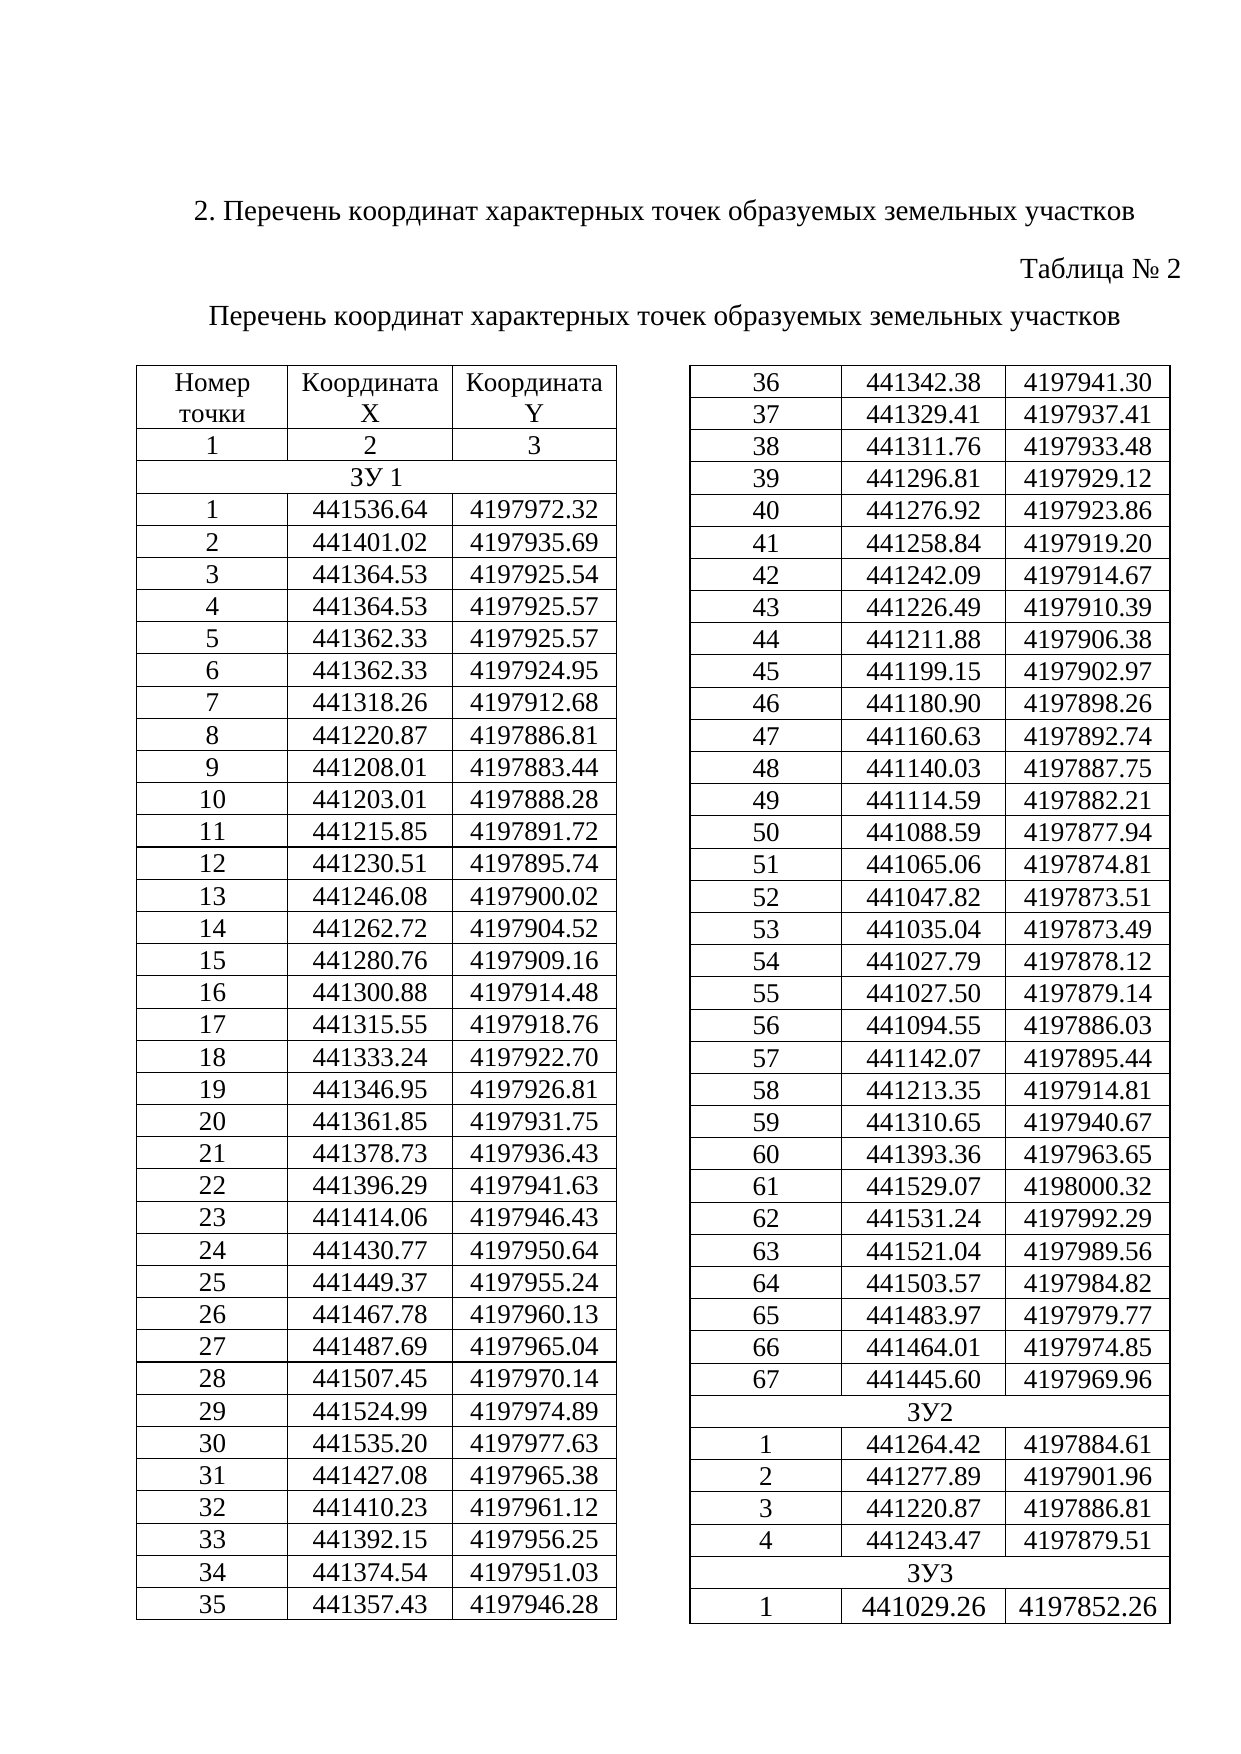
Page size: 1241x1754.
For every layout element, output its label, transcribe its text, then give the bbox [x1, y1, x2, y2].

table_cell 4197941.30 [1006, 366, 1169, 397]
table_cell 441300.88 [288, 976, 452, 1007]
table_cell 441430.77 [288, 1234, 452, 1265]
table_cell 441215.85 [288, 815, 452, 846]
table_cell 4197972.32 [453, 494, 616, 524]
table_cell 4197891.72 [453, 815, 616, 846]
text Перечень координат характерных точек образуемых земельных участков [148, 298, 1181, 331]
table_cell 441280.76 [288, 944, 452, 975]
table_header Координата Х [288, 366, 452, 428]
table_cell 4197974.89 [453, 1395, 616, 1426]
table_cell 441203.01 [288, 783, 452, 814]
table_cell 4197914.48 [453, 976, 616, 1007]
table_cell 4197926.81 [453, 1073, 616, 1104]
table_cell 4197935.69 [453, 526, 616, 557]
table_cell 2 [691, 1460, 841, 1491]
table_cell 4197910.39 [1006, 591, 1169, 622]
table_cell 23 [137, 1202, 287, 1233]
table_cell 25 [137, 1266, 287, 1297]
table_cell 441094.55 [842, 1010, 1005, 1041]
table_cell 441242.09 [842, 559, 1005, 590]
table_cell 4197950.64 [453, 1234, 616, 1265]
table_cell 4197904.52 [453, 912, 616, 943]
table_cell 44 [691, 623, 841, 654]
table_cell 441357.43 [288, 1588, 452, 1619]
table_cell 441035.04 [842, 913, 1005, 944]
table_cell 11 [137, 815, 287, 846]
table_cell 4197940.67 [1006, 1106, 1169, 1137]
table_cell 441329.41 [842, 398, 1005, 429]
table_cell 56 [691, 1010, 841, 1041]
table_cell 4197937.41 [1006, 398, 1169, 429]
table_cell 4197914.67 [1006, 559, 1169, 590]
text Таблица № 2 [148, 252, 1181, 285]
table_cell 65 [691, 1299, 841, 1330]
table_cell 441483.97 [842, 1299, 1005, 1330]
table_cell 441264.42 [842, 1428, 1005, 1459]
table_cell 441487.69 [288, 1330, 452, 1361]
table_cell 441531.24 [842, 1203, 1005, 1234]
table_cell 4197955.24 [453, 1266, 616, 1297]
table_cell 4197873.49 [1006, 913, 1169, 944]
table_cell 4197882.21 [1006, 784, 1169, 815]
table_cell 4197892.74 [1006, 720, 1169, 751]
table_cell 441318.26 [288, 687, 452, 718]
table_cell 10 [137, 783, 287, 814]
table_cell 4197925.57 [453, 590, 616, 621]
table_cell 21 [137, 1137, 287, 1168]
table_cell 61 [691, 1170, 841, 1202]
table_cell 18 [137, 1041, 287, 1072]
table_cell 4197912.68 [453, 687, 616, 718]
table_cell 441401.02 [288, 526, 452, 557]
table_cell 441160.63 [842, 720, 1005, 751]
table_cell 4197923.86 [1006, 495, 1169, 526]
table_cell 4197909.16 [453, 944, 616, 975]
table_header Номер точки [137, 366, 287, 428]
table_cell 38 [691, 430, 841, 461]
table_cell 4197970.14 [453, 1363, 616, 1394]
table_cell 54 [691, 945, 841, 976]
table_cell 4197888.28 [453, 783, 616, 814]
table_cell 4197984.82 [1006, 1267, 1169, 1298]
table_cell 57 [691, 1042, 841, 1073]
table_cell 441393.36 [842, 1138, 1005, 1169]
table_cell 55 [691, 977, 841, 1008]
table_cell 441246.08 [288, 880, 452, 911]
table_cell 43 [691, 591, 841, 622]
table_cell 9 [137, 751, 287, 782]
table_cell 1 [691, 1589, 841, 1622]
table_cell 441140.03 [842, 752, 1005, 783]
table_cell 46 [691, 688, 841, 719]
table_cell 441410.23 [288, 1491, 452, 1522]
table_cell 441277.89 [842, 1460, 1005, 1491]
table_cell 441535.20 [288, 1427, 452, 1458]
table_cell 441503.57 [842, 1267, 1005, 1298]
table_cell 441243.47 [842, 1525, 1005, 1556]
table_cell 441529.07 [842, 1170, 1005, 1202]
table_cell 4197969.96 [1006, 1364, 1169, 1395]
table_cell 4197960.13 [453, 1298, 616, 1329]
table_cell 14 [137, 912, 287, 943]
table_cell 4197877.94 [1006, 816, 1169, 847]
table_cell 59 [691, 1106, 841, 1137]
table_cell 441027.79 [842, 945, 1005, 976]
table_cell 4197941.63 [453, 1169, 616, 1201]
table_cell 1 [137, 429, 287, 460]
table_cell 19 [137, 1073, 287, 1104]
table_cell 441467.78 [288, 1298, 452, 1329]
table_cell 4197886.03 [1006, 1010, 1169, 1041]
table_cell 39 [691, 462, 841, 493]
table_cell 4197883.44 [453, 751, 616, 782]
table_cell 441427.08 [288, 1459, 452, 1490]
table_cell 4197992.29 [1006, 1203, 1169, 1234]
table_cell 4197914.81 [1006, 1074, 1169, 1105]
table_cell 58 [691, 1074, 841, 1105]
table_cell 3 [453, 429, 616, 460]
table_cell 32 [137, 1491, 287, 1522]
table_cell 441315.55 [288, 1009, 452, 1039]
table_cell 441296.81 [842, 462, 1005, 493]
table_cell 29 [137, 1395, 287, 1426]
table_cell 4197979.77 [1006, 1299, 1169, 1330]
table_cell 45 [691, 655, 841, 687]
table_cell 27 [137, 1330, 287, 1361]
table_cell 441364.53 [288, 558, 452, 589]
table_cell 4197922.70 [453, 1041, 616, 1072]
table_cell 50 [691, 816, 841, 847]
table_cell 62 [691, 1203, 841, 1234]
table_cell 30 [137, 1427, 287, 1458]
table_cell ЗУ3 [691, 1557, 1169, 1588]
table_cell 441114.59 [842, 784, 1005, 815]
table_cell 4197965.04 [453, 1330, 616, 1361]
table_cell 441536.64 [288, 494, 452, 524]
table_cell 48 [691, 752, 841, 783]
table_cell 4197956.25 [453, 1524, 616, 1554]
table_cell 35 [137, 1588, 287, 1619]
table_cell 4197925.54 [453, 558, 616, 589]
text 2. Перечень координат характерных точек образуемых земельных участков [148, 193, 1181, 227]
table_cell 441029.26 [842, 1589, 1005, 1622]
table_cell 441027.50 [842, 977, 1005, 1008]
table_cell 8 [137, 719, 287, 750]
table_cell 4197900.02 [453, 880, 616, 911]
table_cell 40 [691, 495, 841, 526]
table_cell 441142.07 [842, 1042, 1005, 1073]
table_cell 441180.90 [842, 688, 1005, 719]
table_cell 441362.33 [288, 654, 452, 686]
table_cell 441262.72 [288, 912, 452, 943]
table_cell 4197895.44 [1006, 1042, 1169, 1073]
table_cell 4197874.81 [1006, 849, 1169, 880]
table_cell 34 [137, 1556, 287, 1587]
table_cell 4197965.38 [453, 1459, 616, 1490]
table_cell 4197936.43 [453, 1137, 616, 1168]
table_cell 441346.95 [288, 1073, 452, 1104]
table_cell 4197878.12 [1006, 945, 1169, 976]
table_cell 441220.87 [288, 719, 452, 750]
table_cell 4197946.28 [453, 1588, 616, 1619]
table_cell 4197901.96 [1006, 1460, 1169, 1491]
table_cell 4197974.85 [1006, 1331, 1169, 1362]
table_cell 441088.59 [842, 816, 1005, 847]
table_cell ЗУ 1 [137, 461, 616, 492]
table_cell 4197946.43 [453, 1202, 616, 1233]
table_cell 4197852.26 [1006, 1589, 1169, 1622]
table_cell 4197879.51 [1006, 1525, 1169, 1556]
table_cell 24 [137, 1234, 287, 1265]
table_cell 4197961.12 [453, 1491, 616, 1522]
table_cell 441276.92 [842, 495, 1005, 526]
table_cell 441258.84 [842, 527, 1005, 558]
table_cell 66 [691, 1331, 841, 1362]
table_cell 4197886.81 [1006, 1492, 1169, 1523]
table_cell 67 [691, 1364, 841, 1395]
table_cell 4197879.14 [1006, 977, 1169, 1008]
table_cell 4197933.48 [1006, 430, 1169, 461]
table_cell 441362.33 [288, 622, 452, 653]
table_cell ЗУ2 [691, 1396, 1169, 1427]
table_cell 51 [691, 849, 841, 880]
table_cell 15 [137, 944, 287, 975]
table_cell 37 [691, 398, 841, 429]
table_cell 4197919.20 [1006, 527, 1169, 558]
table_cell 441065.06 [842, 849, 1005, 880]
table_cell 4197906.38 [1006, 623, 1169, 654]
table_cell 441364.53 [288, 590, 452, 621]
table_cell 441445.60 [842, 1364, 1005, 1395]
table_cell 2 [137, 526, 287, 557]
table_cell 52 [691, 881, 841, 912]
table_cell 60 [691, 1138, 841, 1169]
table_cell 4 [691, 1525, 841, 1556]
table_cell 441396.29 [288, 1169, 452, 1201]
table_cell 36 [691, 366, 841, 397]
table_cell 441507.45 [288, 1363, 452, 1394]
table_cell 441392.15 [288, 1524, 452, 1554]
table_cell 4198000.32 [1006, 1170, 1169, 1202]
table_cell 4197884.61 [1006, 1428, 1169, 1459]
table_cell 63 [691, 1235, 841, 1266]
table_cell 441333.24 [288, 1041, 452, 1072]
table_cell 22 [137, 1169, 287, 1201]
table_cell 441361.85 [288, 1105, 452, 1136]
table_cell 441342.38 [842, 366, 1005, 397]
table_cell 4197887.75 [1006, 752, 1169, 783]
table_cell 441521.04 [842, 1235, 1005, 1266]
table_cell 441226.49 [842, 591, 1005, 622]
table_cell 49 [691, 784, 841, 815]
table_cell 4197929.12 [1006, 462, 1169, 493]
table_cell 41 [691, 527, 841, 558]
table_cell 1 [691, 1428, 841, 1459]
table_cell 4197931.75 [453, 1105, 616, 1136]
table_cell 12 [137, 848, 287, 879]
table_cell 4197924.95 [453, 654, 616, 686]
table_cell 441208.01 [288, 751, 452, 782]
table_cell 4197898.26 [1006, 688, 1169, 719]
table_cell 4197902.97 [1006, 655, 1169, 687]
table_cell 42 [691, 559, 841, 590]
table_cell 441310.65 [842, 1106, 1005, 1137]
table_cell 33 [137, 1524, 287, 1554]
table_cell 2 [288, 429, 452, 460]
table_cell 28 [137, 1363, 287, 1394]
table_cell 31 [137, 1459, 287, 1490]
table_cell 3 [137, 558, 287, 589]
table_cell 16 [137, 976, 287, 1007]
table_cell 4197886.81 [453, 719, 616, 750]
table_cell 441311.76 [842, 430, 1005, 461]
table_cell 53 [691, 913, 841, 944]
table_cell 441213.35 [842, 1074, 1005, 1105]
table_cell 441199.15 [842, 655, 1005, 687]
table_cell 26 [137, 1298, 287, 1329]
table_cell 4197895.74 [453, 848, 616, 879]
table_cell 4197963.65 [1006, 1138, 1169, 1169]
table_cell 17 [137, 1009, 287, 1039]
table_cell 7 [137, 687, 287, 718]
table_cell 4 [137, 590, 287, 621]
table_cell 4197977.63 [453, 1427, 616, 1458]
table_cell 441211.88 [842, 623, 1005, 654]
table_cell 5 [137, 622, 287, 653]
table_cell 13 [137, 880, 287, 911]
table_cell 4197951.03 [453, 1556, 616, 1587]
table_cell 441378.73 [288, 1137, 452, 1168]
table_cell 20 [137, 1105, 287, 1136]
table_cell 441047.82 [842, 881, 1005, 912]
table_cell 441464.01 [842, 1331, 1005, 1362]
table_cell 64 [691, 1267, 841, 1298]
table_cell 441524.99 [288, 1395, 452, 1426]
table_cell 3 [691, 1492, 841, 1523]
table_cell 441220.87 [842, 1492, 1005, 1523]
table_cell 441414.06 [288, 1202, 452, 1233]
table_cell 4197918.76 [453, 1009, 616, 1039]
table_cell 47 [691, 720, 841, 751]
table_header Координата Y [453, 366, 616, 428]
table_cell 4197989.56 [1006, 1235, 1169, 1266]
table_cell 6 [137, 654, 287, 686]
table_cell 1 [137, 494, 287, 524]
table_cell 441449.37 [288, 1266, 452, 1297]
table_cell 4197873.51 [1006, 881, 1169, 912]
table_cell 441374.54 [288, 1556, 452, 1587]
table_cell 4197925.57 [453, 622, 616, 653]
table_cell 441230.51 [288, 848, 452, 879]
